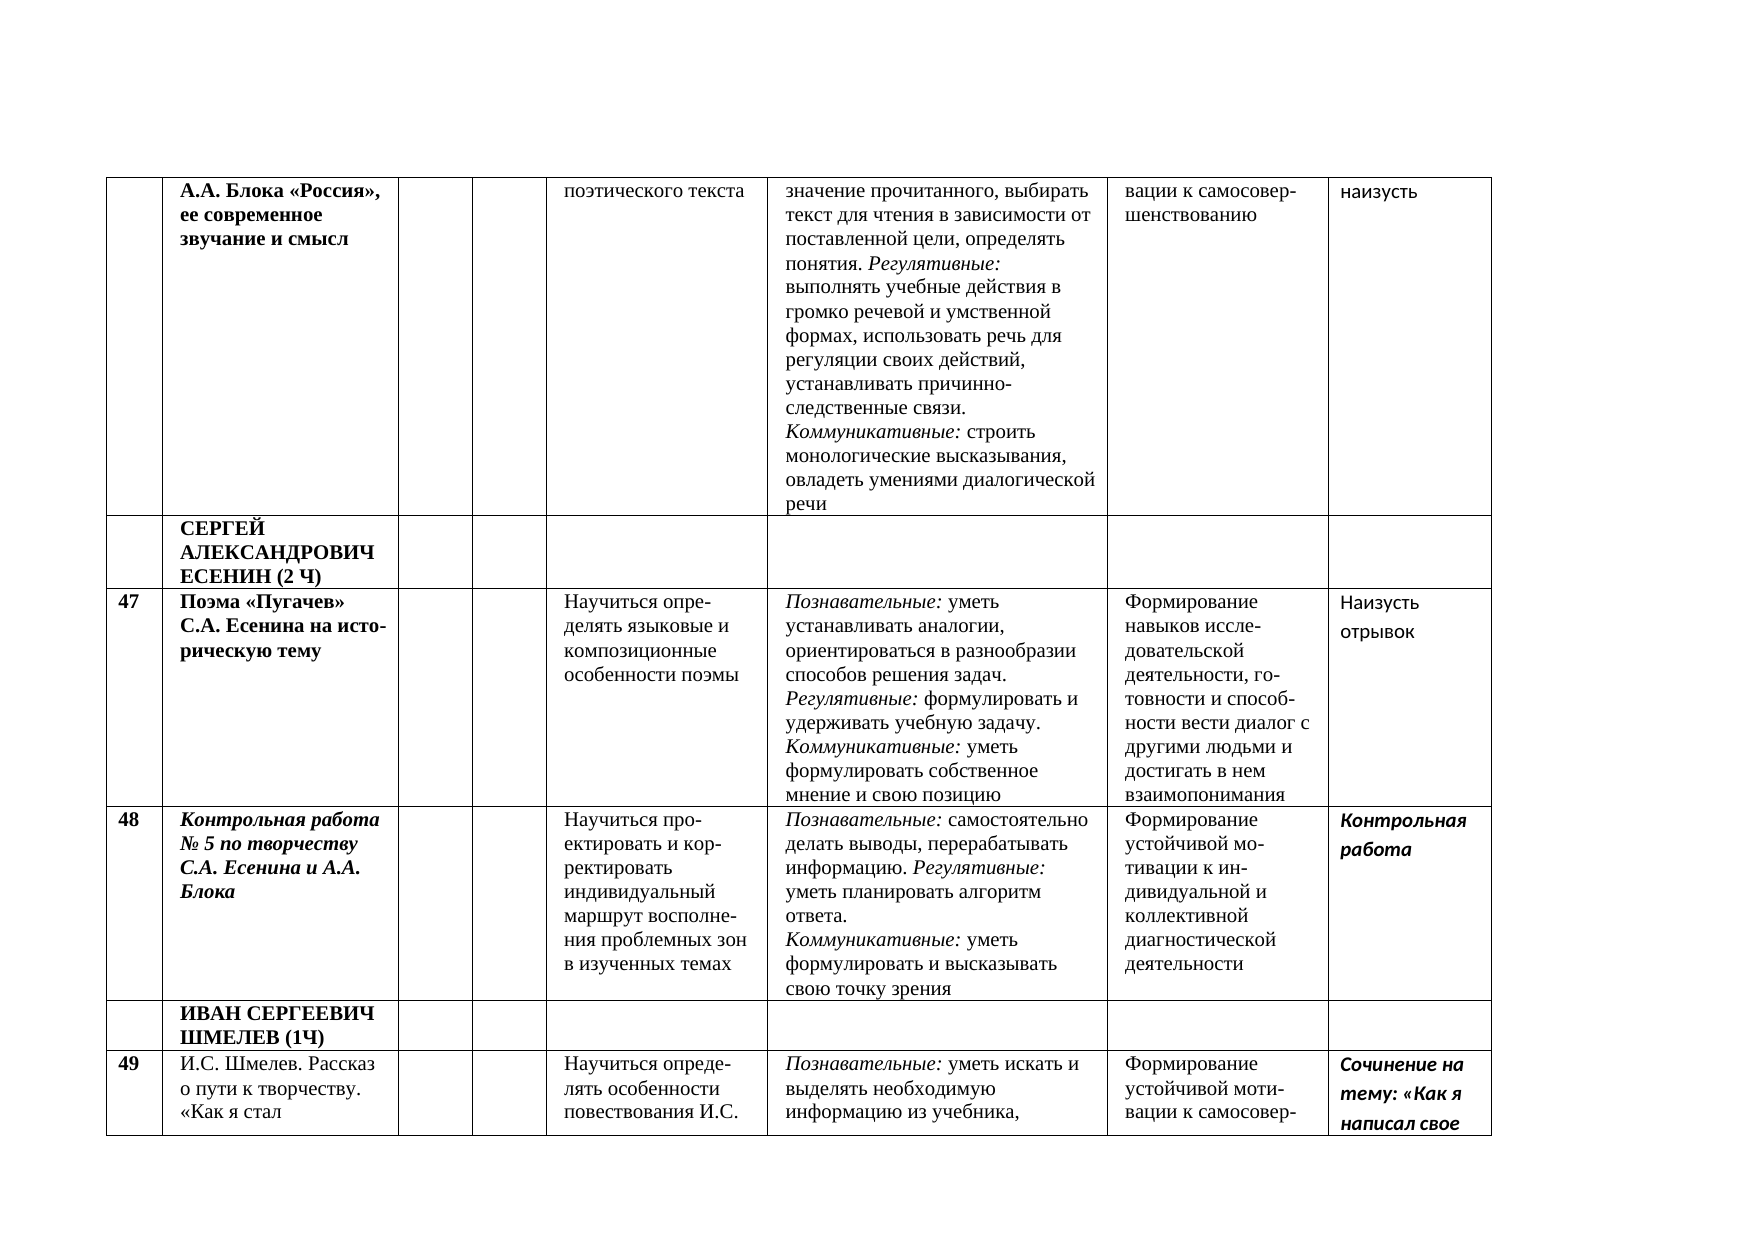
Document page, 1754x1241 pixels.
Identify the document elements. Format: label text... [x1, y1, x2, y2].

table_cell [1329, 1051, 1491, 1135]
table_cell Поэма «Пугачев» С.А. Есенина на историческую тему [163, 589, 398, 806]
table_cell [547, 1001, 767, 1050]
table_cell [547, 1051, 767, 1135]
table_cell 48 [107, 807, 162, 999]
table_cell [768, 178, 1107, 515]
table_cell [473, 807, 546, 999]
table_cell [1329, 1001, 1491, 1050]
table_cell Научиться проектировать и корректировать индивидуальный маршрут восполнения проблемных зон в изученных темах [547, 807, 767, 999]
table_cell [399, 589, 472, 806]
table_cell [1108, 1051, 1328, 1135]
table_cell Наизусть отрывок [1329, 589, 1491, 806]
table_cell [473, 516, 546, 588]
table_cell [399, 516, 472, 588]
table_cell [399, 178, 472, 515]
table_cell Контрольная работа [1329, 807, 1491, 999]
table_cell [163, 178, 398, 515]
table_cell [107, 1001, 162, 1050]
table_cell [473, 589, 546, 806]
table_cell [399, 1051, 472, 1135]
table_cell Формирование навыков исследовательской деятельности, готовности и способности вести диалог с другими людьми и достигать в нем взаимопонимания [1108, 589, 1328, 806]
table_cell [1108, 178, 1328, 515]
table_cell [107, 516, 162, 588]
table_cell [399, 807, 472, 999]
table_cell Познавательные: самостоятельно делать выводы, перерабатывать информацию. Регулятивные: уметь планировать алгоритм ответа. Коммуникативные: уметь формулировать и высказывать свою точку зрения [847, 807, 1107, 999]
table_cell Научиться определять языковые и композиционные особенности поэмы [547, 589, 767, 806]
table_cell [768, 1051, 1107, 1135]
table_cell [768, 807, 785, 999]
table_cell [768, 1001, 1107, 1050]
table_cell [473, 1001, 546, 1050]
table_cell Чтение наизусть [1329, 178, 1491, 515]
table_cell [547, 516, 767, 588]
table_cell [163, 1051, 398, 1135]
table_cell 49 [107, 1051, 162, 1135]
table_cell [547, 178, 767, 515]
table_cell Познавательные: уметь устанавливать аналогии, ориентироваться в разнообразии способов решения задач. Регулятивные: формулировать и удерживать учебную задачу. Коммуникативные: уметь формулировать собственное мнение и свою позицию [768, 589, 1107, 806]
table_cell СЕРГЕЙ АЛЕКСАНДРОВИЧ ЕСЕНИН (2 Ч) [163, 516, 398, 588]
table_cell Формирование устойчивой мотивации к индивидуальной и коллективной диагностической деятельности [1108, 807, 1328, 999]
table_cell 47 [107, 589, 162, 806]
table_cell [473, 1051, 546, 1135]
table_cell [399, 1001, 472, 1050]
table_cell Контрольная работа № 5 по творчеству С.А. Есенина и А.А. Блока [163, 807, 398, 999]
table_cell [1108, 516, 1328, 588]
table_cell 46 [107, 178, 162, 515]
table_cell [1329, 516, 1491, 588]
table_cell ИВАН СЕРГЕЕВИЧ ШМЕЛЕВ (1Ч) [163, 1001, 398, 1050]
table_cell [473, 178, 546, 515]
table_cell [1108, 1001, 1328, 1050]
table_cell [768, 516, 1107, 588]
